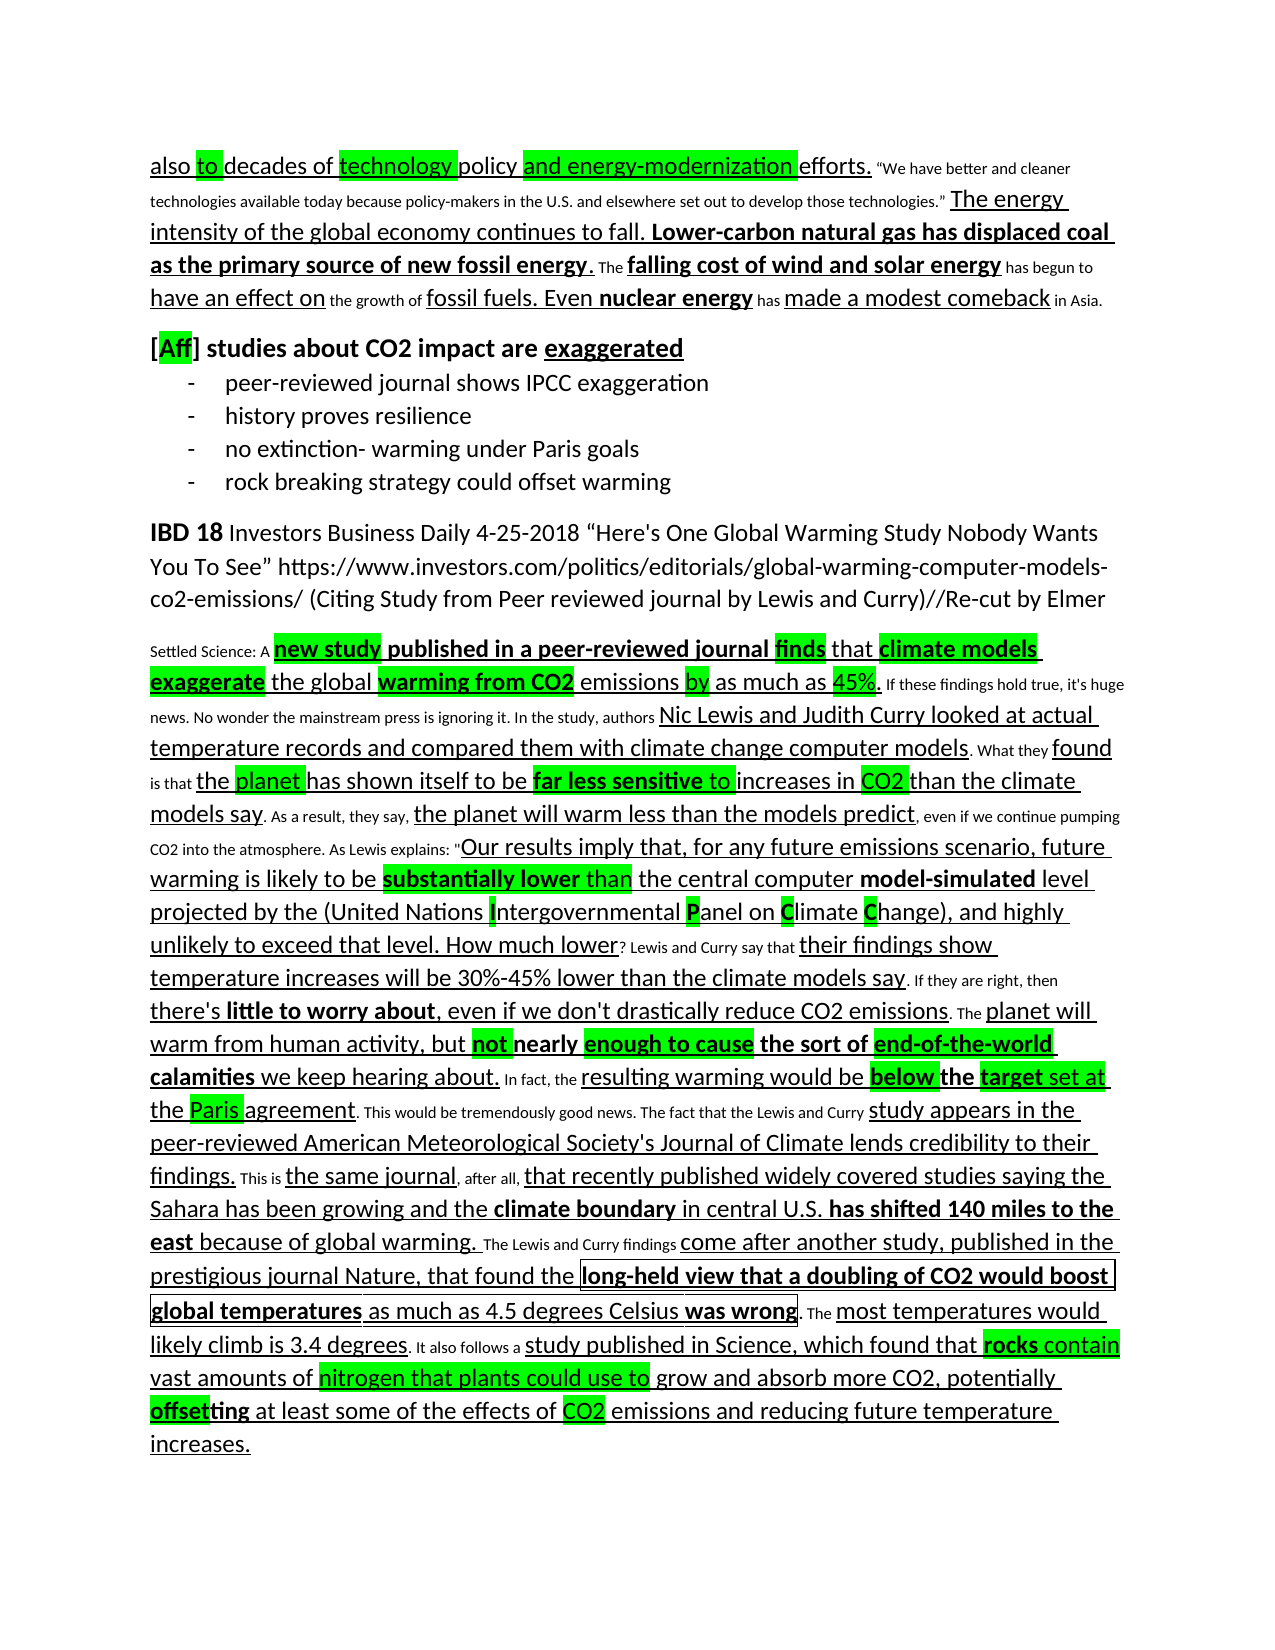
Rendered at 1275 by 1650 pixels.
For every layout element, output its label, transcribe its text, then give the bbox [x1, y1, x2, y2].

subtitle [Aff] studies about CO2 impact are exaggerated [192, 331, 1125, 364]
list history proves resilience [187, 400, 1125, 430]
list peer-reviewed journal shows IPCC exaggeration [187, 367, 1125, 397]
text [150, 150, 1125, 312]
text IBD 18 Investors Business Daily 4-25-2018 “Here's One Global Warming Study Nobody Wants You To See” https://www.investors.com/politics/editorials/global-warming-computer-models-co2-emissions/ (Citing Study from Peer reviewed journal by Lewis and Curry)//Re-cut by Elmer [150, 515, 1125, 614]
list no extinction- warming under Paris goals [187, 433, 1125, 463]
list rock breaking strategy could offset warming [187, 466, 1125, 496]
text Settled Science: A new study published in a peer-reviewed journal finds that climate models exaggerate the global warming from CO2 emissions by as much as 45%. If these findings hold true, it's huge news. No wonder the mainstream press is ignoring it. In the study, authors Nic Lewis and Judith Curry looked at actual temperature records and compared them with climate change computer models. What they found is that the planet has shown itself to be far less sensitive to increases in CO2 than the climate models say. As a result, they say, the planet will warm less than the models predict, even if we continue pumping CO2 into the atmosphere. As Lewis explains: "Our results imply that, for any future emissions scenario, future warming is likely to be substantially lower than the central computer model-simulated level projected by the (United Nations Intergovernmental Panel on Climate Change), and highly unlikely to exceed that level. How much lower? Lewis and Curry say that their findings show temperature increases will be 30%-45% lower than the climate models say. If they are right, then there's little to worry about, even if we don't drastically reduce CO2 emissions. The planet will warm from human activity, but not nearly enough to cause the sort of end-of-the-world calamities we keep hearing about. In fact, the resulting warming would be below the target set at the Paris agreement. This would be tremendously good news. The fact that the Lewis and Curry study appears in the peer-reviewed American Meteorological Society's Journal of Climate lends credibility to their findings. This is the same journal, after all, that recently published widely covered studies saying the Sahara has been growing and the climate boundary in central U.S. has shifted 140 miles to the east because of global warming. The Lewis and Curry findings come after another study, published in the prestigious journal Nature, that found the long-held view that a doubling of CO2 would boost global temperatures as much as 4.5 degrees Celsius was wrong. The most temperatures would likely climb is 3.4 degrees. It also follows a study published in Science, which found that rocks contain vast amounts of nitrogen that plants could use to grow and absorb more CO2, potentially offsetting at least some of the effects of CO2 emissions and reducing future temperature increases. [150, 633, 1125, 1458]
